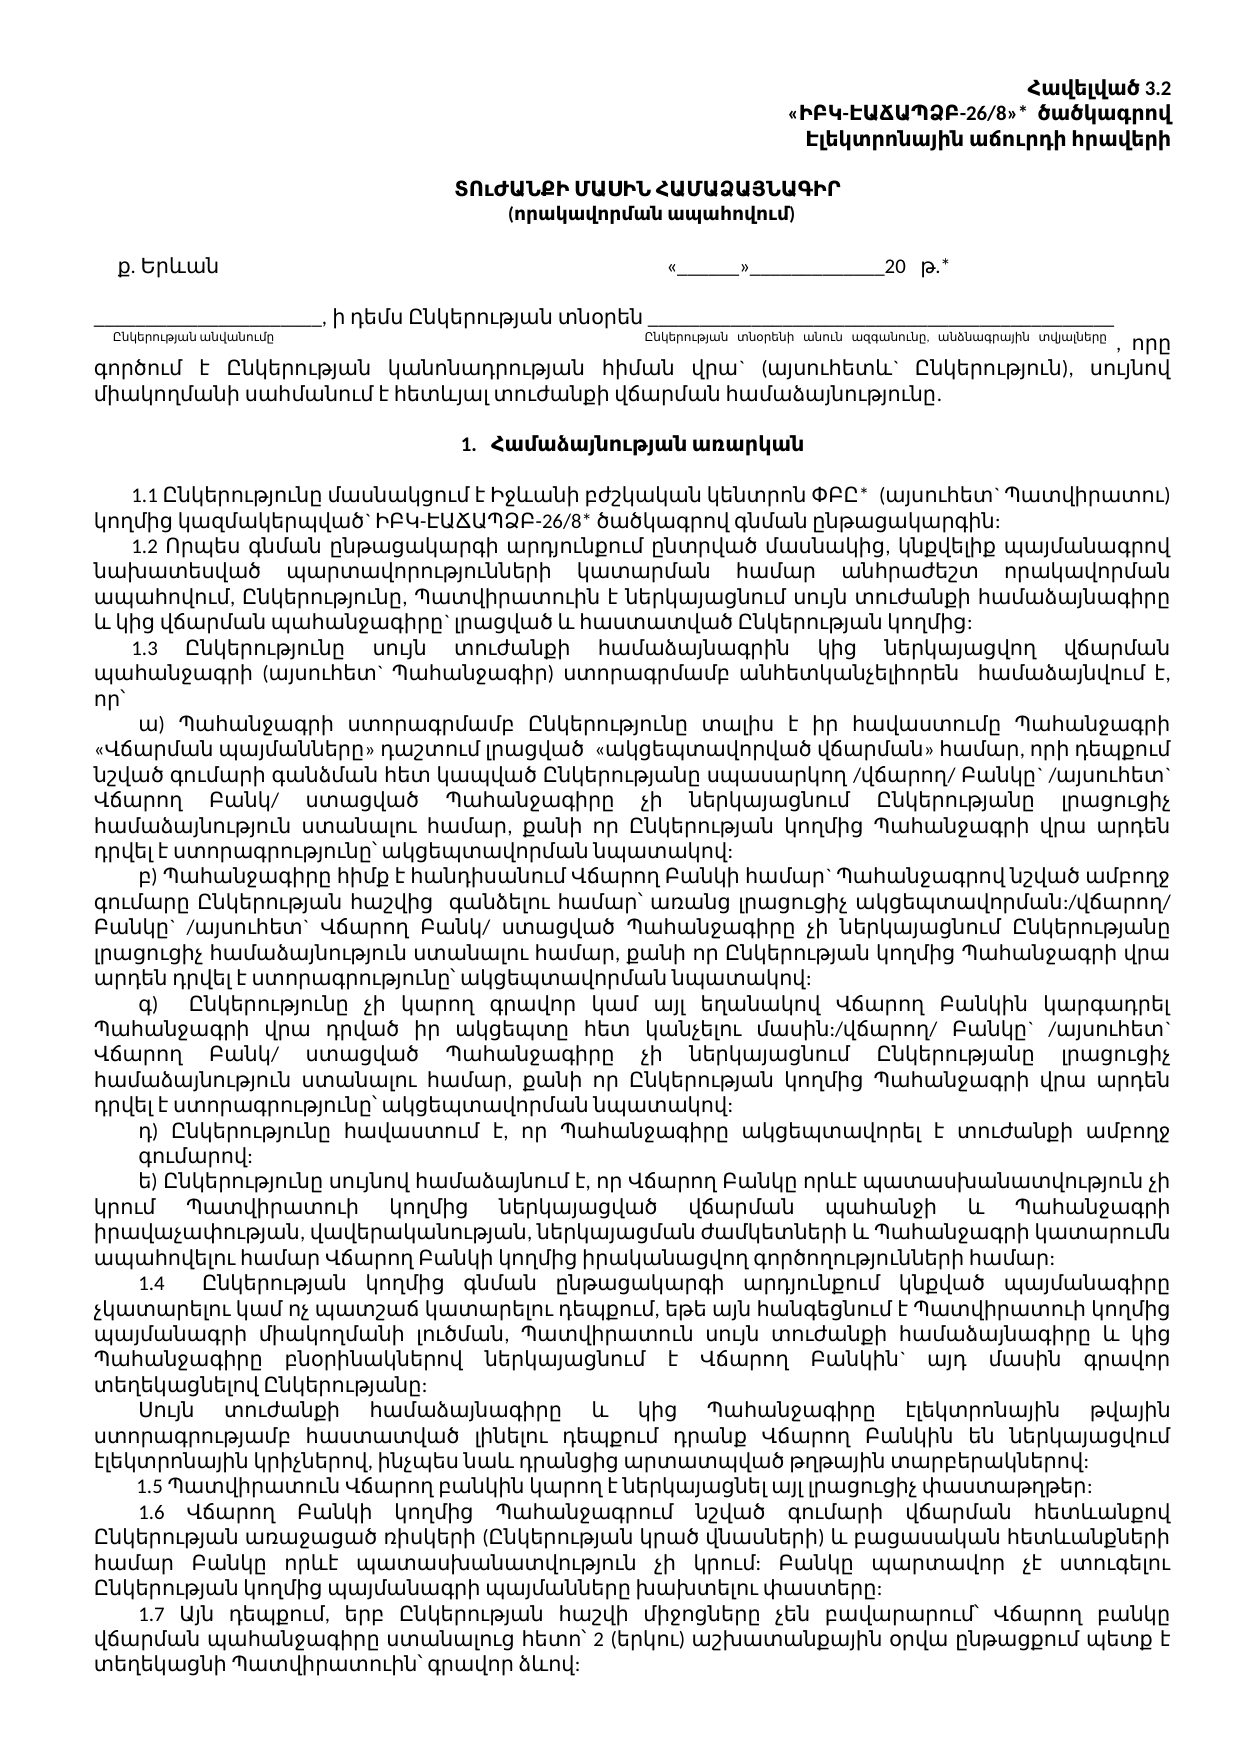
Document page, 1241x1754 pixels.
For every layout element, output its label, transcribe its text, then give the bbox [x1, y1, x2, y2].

text 1.3 Ընկերությունը սույն տուժանքի համաձայնագրին կից ներկայացվող վճարման պահանջագրի (այսուհետ` Պահանջագիր) ստորագրմամբ անհետկանչելիորեն համաձայնվում է, որ՝ [94, 635, 1171, 711]
text «ԻԲԿ-ԷԱՃԱՊՁԲ-26/8»* ծածկագրով [94, 100, 1171, 126]
text Հավելված 3.2 [94, 75, 1171, 100]
text 1.4 Ընկերության կողմից գնման ընթացակարգի արդյունքում կնքված պայմանագիրը չկատարելու կամ ոչ պատշաճ կատարելու դեպքում, եթե այն հանգեցնում է Պատվիրատուի կողմից պայմանագրի միակողմանի լուծման, Պատվիրատուն սույն տուժանքի համաձայնագիրը և կից Պահանջագիրը բնօրինակներով ներկայացնում է Վճարող Բանկին` այդ մասին գրավոր տեղեկացնելով Ընկերությանը: [94, 1270, 1171, 1397]
text 1.2 Որպես գնման ընթացակարգի արդյունքում ընտրված մասնակից, կնքվելիք պայմանագրով նախատեսված պարտավորությունների կատարման համար անհրաժեշտ որակավորման ապահովում, Ընկերությունը, Պատվիրատուին է ներկայացնում սույն տուժանքի համաձայնագիրը և կից վճարման պահանջագիրը` լրացված և հաստատված Ընկերության կողմից: [94, 533, 1171, 635]
text 1.1 Ընկերությունը մասնակցում է Իջևանի բժշկական կենտրոն ՓԲԸ* (այսուհետ` Պատվիրատու) կողմից կազմակերպված` ԻԲԿ-ԷԱՃԱՊՁԲ-26/8* ծածկագրով գնման ընթացակարգին: [94, 482, 1171, 533]
text (որակավորման ապահովում) [94, 202, 1171, 225]
text ք. Երևան «______»_____________20 թ.* [94, 254, 1171, 279]
text Սույն տուժանքի համաձայնագիրը և կից Պահանջագիրը էլեկտրոնային թվային ստորագրությամբ հաստատված լինելու դեպքում դրանք Վճարող Բանկին են ներկայացվում էլեկտրոնային կրիչներով, ինչպես նաև դրանցից արտատպված թղթային տարբերակներով: [94, 1397, 1171, 1474]
text Ընկերության անվանումը Ընկերության տնօրենի անուն ազգանունը, անձնագրային տվյալները , որը գործում է Ընկերության կանոնադրության հիման վրա` (այսուհետև` Ընկերություն), սույնով միակողմանի սահմանում է հետևյալ տուժանքի վճարման համաձայնությունը. [94, 330, 1171, 406]
text ե) Ընկերությունը սույնով համաձայնում է, որ Վճարող Բանկը որևէ պատասխանատվություն չի կրում Պատվիրատուի կողմից ներկայացված վճարման պահանջի և Պահանջագրի իրավաչափության, վավերականության, ներկայացման ժամկետների և Պահանջագրի կատարումն ապահովելու համար Վճարող Բանկի կողմից իրականացվող գործողությունների համար: [94, 1169, 1171, 1270]
text 1.5 Պատվիրատուն Վճարող բանկին կարող է ներկայացնել այլ լրացուցիչ փաստաթղթեր: [94, 1474, 1171, 1499]
text 1.6 Վճարող Բանկի կողմից Պահանջագրում նշված գումարի վճարման հետևանքով Ընկերության առաջացած ռիսկերի (Ընկերության կրած վնասների) և բացասական հետևանքների համար Բանկը որևէ պատասխանատվություն չի կրում: Բանկը պարտավոր չէ ստուգելու Ընկերության կողմից պայմանագրի պայմանները խախտելու փաստերը: [94, 1499, 1171, 1601]
text ՏՈւԺԱՆՔԻ ՄԱՍԻՆ ՀԱՄԱՁԱՅՆԱԳԻՐ [94, 177, 1171, 202]
text ա) Պահանջագրի ստորագրմամբ Ընկերությունը տալիս է իր հավաստումը Պահանջագրի «Վճարման պայմանները» դաշտում լրացված «ակցեպտավորված վճարման» համար, որի դեպքում նշված գումարի գանձման հետ կապված Ընկերությանը սպասարկող /վճարող/ Բանկը` /այսուհետ` Վճարող Բանկ/ ստացված Պահանջագիրը չի ներկայացնում Ընկերությանը լրացուցիչ համաձայնություն ստանալու համար, քանի որ Ընկերության կողմից Պահանջագրի վրա արդեն դրվել է ստորագրությունը՝ ակցեպտավորման նպատակով: [94, 711, 1171, 864]
text գ) Ընկերությունը չի կարող գրավոր կամ այլ եղանակով Վճարող Բանկին կարգադրել Պահանջագրի վրա դրված իր ակցեպտը հետ կանչելու մասին:/վճարող/ Բանկը` /այսուհետ` Վճարող Բանկ/ ստացված Պահանջագիրը չի ներկայացնում Ընկերությանը լրացուցիչ համաձայնություն ստանալու համար, քանի որ Ընկերության կողմից Պահանջագրի վրա արդեն դրվել է ստորագրությունը՝ ակցեպտավորման նպատակով: [94, 991, 1171, 1118]
text ______________________, ի դեմս Ընկերության տնօրեն _____________________________________________ [94, 304, 1171, 330]
text դ) Ընկերությունը հավաստում է, որ Պահանջագիրը ակցեպտավորել է տուժանքի ամբողջ գումարով: [138, 1118, 1171, 1169]
text բ) Պահանջագիրը հիմք է հանդիսանում Վճարող Բանկի համար` Պահանջագրով նշված ամբողջ գումարը Ընկերության հաշվից գանձելու համար՝ առանց լրացուցիչ ակցեպտավորման:/վճարող/ Բանկը` /այսուհետ` Վճարող Բանկ/ ստացված Պահանջագիրը չի ներկայացնում Ընկերությանը լրացուցիչ համաձայնություն ստանալու համար, քանի որ Ընկերության կողմից Պահանջագրի վրա արդեն դրվել է ստորագրությունը՝ ակցեպտավորման նպատակով: [94, 864, 1171, 991]
text 1. Համաձայնության առարկան [94, 432, 1171, 457]
text Էլեկտրոնային աճուրդի հրավերի [94, 126, 1171, 151]
text 1.7 Այն դեպքում, երբ Ընկերության հաշվի միջոցները չեն բավարարում՝ Վճարող բանկը վճարման պահանջագիրը ստանալուց հետո՝ 2 (երկու) աշխատանքային օրվա ընթացքում պետք է տեղեկացնի Պատվիրատուին՝ գրավոր ձևով: [94, 1601, 1171, 1677]
